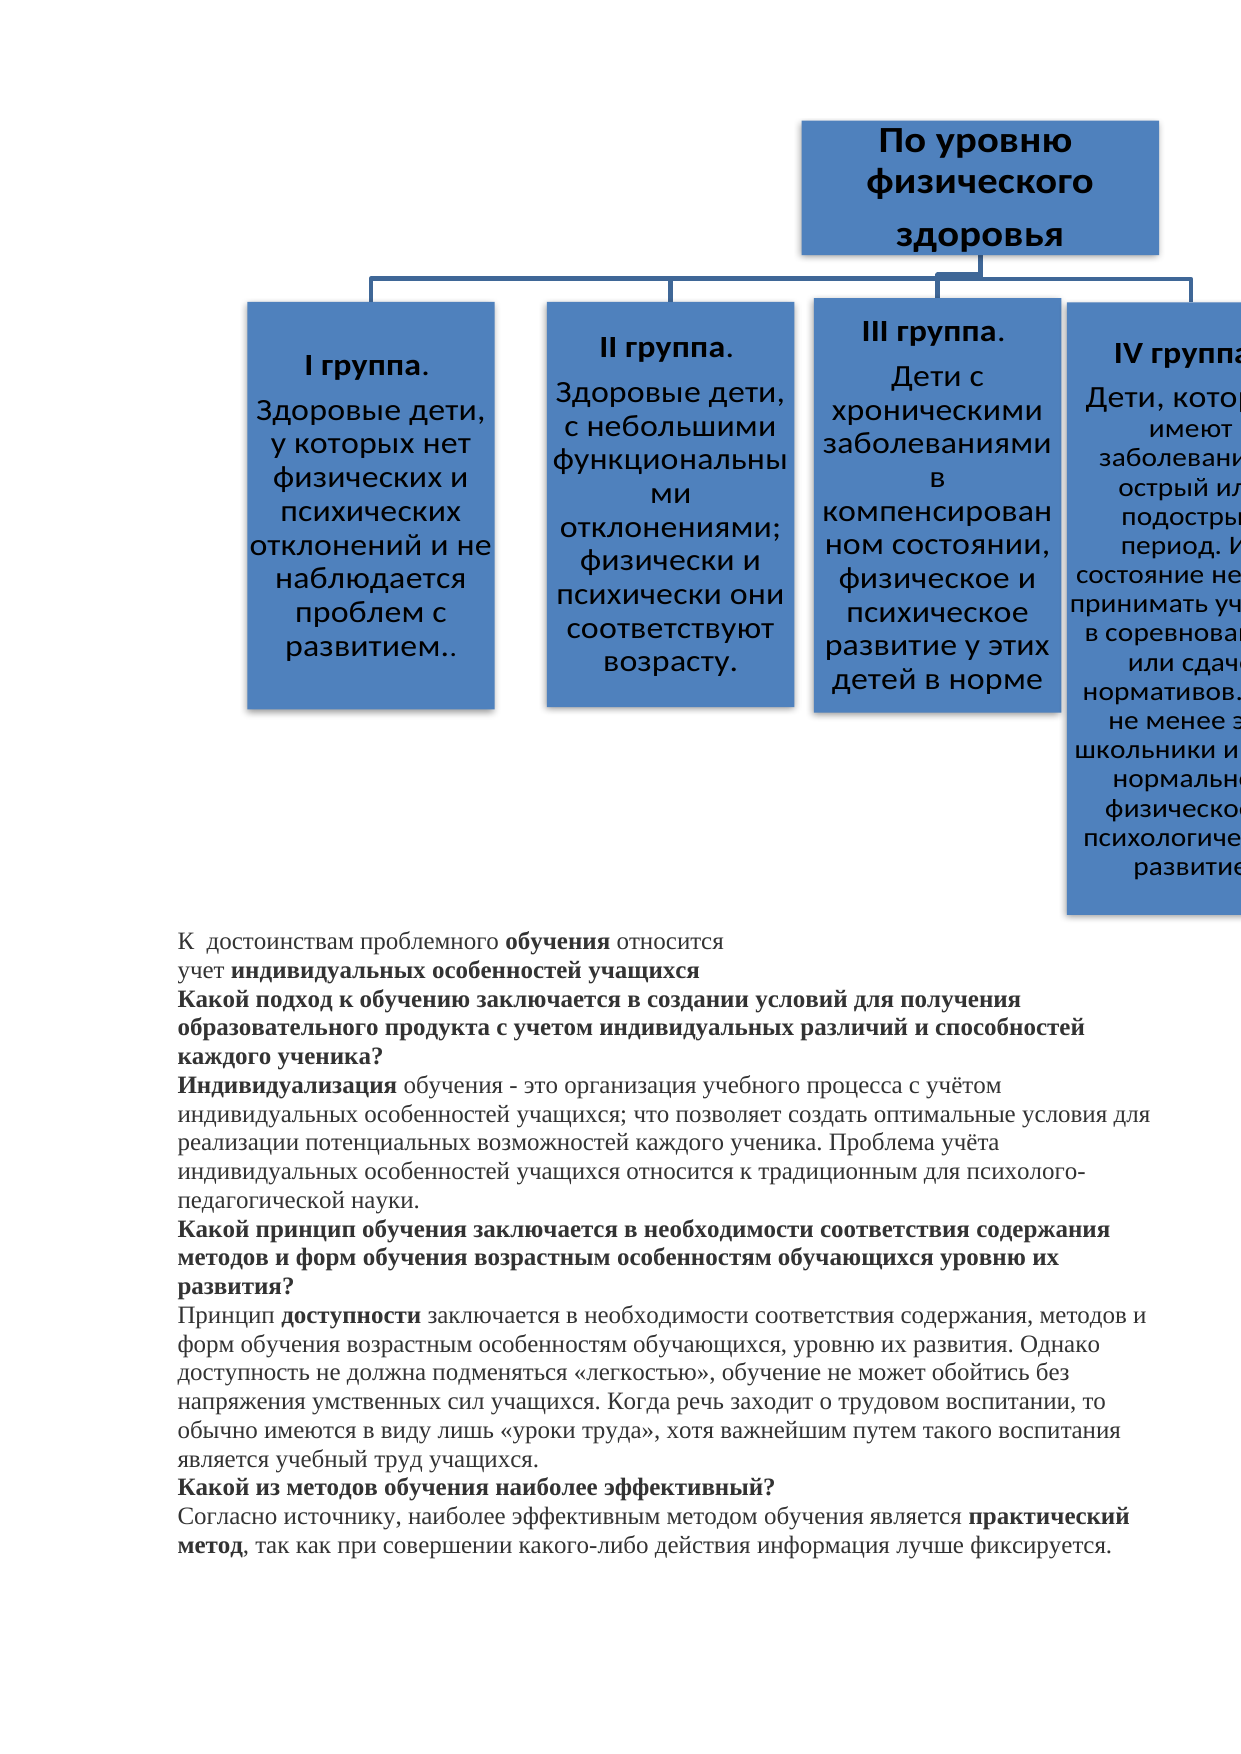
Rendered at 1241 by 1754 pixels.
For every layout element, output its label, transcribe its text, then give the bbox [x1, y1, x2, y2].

text Принцип доступности заключается в необходимости соответствия содержания, методов и форм обучения возрастным особенностям обучающихся, уровню их развития. Однако доступность не должна подменяться «легкостью», обучение не может обойтись без напряжения умственных сил учащихся. Когда речь заходит о трудовом воспитании, то обычно имеются в виду лишь «уроки труда», хотя важнейшим путем такого воспитания является учебный труд учащихся. [177, 1300, 1167, 1472]
text Какой принцип обучения заключается в необходимости соответствия содержания методов и форм обучения возрастным особенностям обучающихся уровню их развития? [177, 1214, 1167, 1300]
text Какой подход к обучению заключается в создании условий для получения образовательного продукта с учетом индивидуальных различий и способностей каждого ученика? [177, 984, 1167, 1070]
text Какой из методов обучения наиболее эффективный? [177, 1472, 1167, 1501]
text Индивидуализация обучения - это организация учебного процесса с учётом индивидуальных особенностей учащихся; что позволяет создать оптимальные условия для реализации потенциальных возможностей каждого ученика. Проблема учёта индивидуальных особенностей учащихся относится к традиционным для психолого-педагогической науки. [177, 1070, 1167, 1214]
text К достоинствам проблемного обучения относится учет индивидуальных особенностей учащихся [177, 926, 1167, 984]
text Согласно источнику, наиболее эффективным методом обучения является практический метод, так как при совершении какого-либо действия информация лучше фиксируется. [177, 1501, 1167, 1559]
